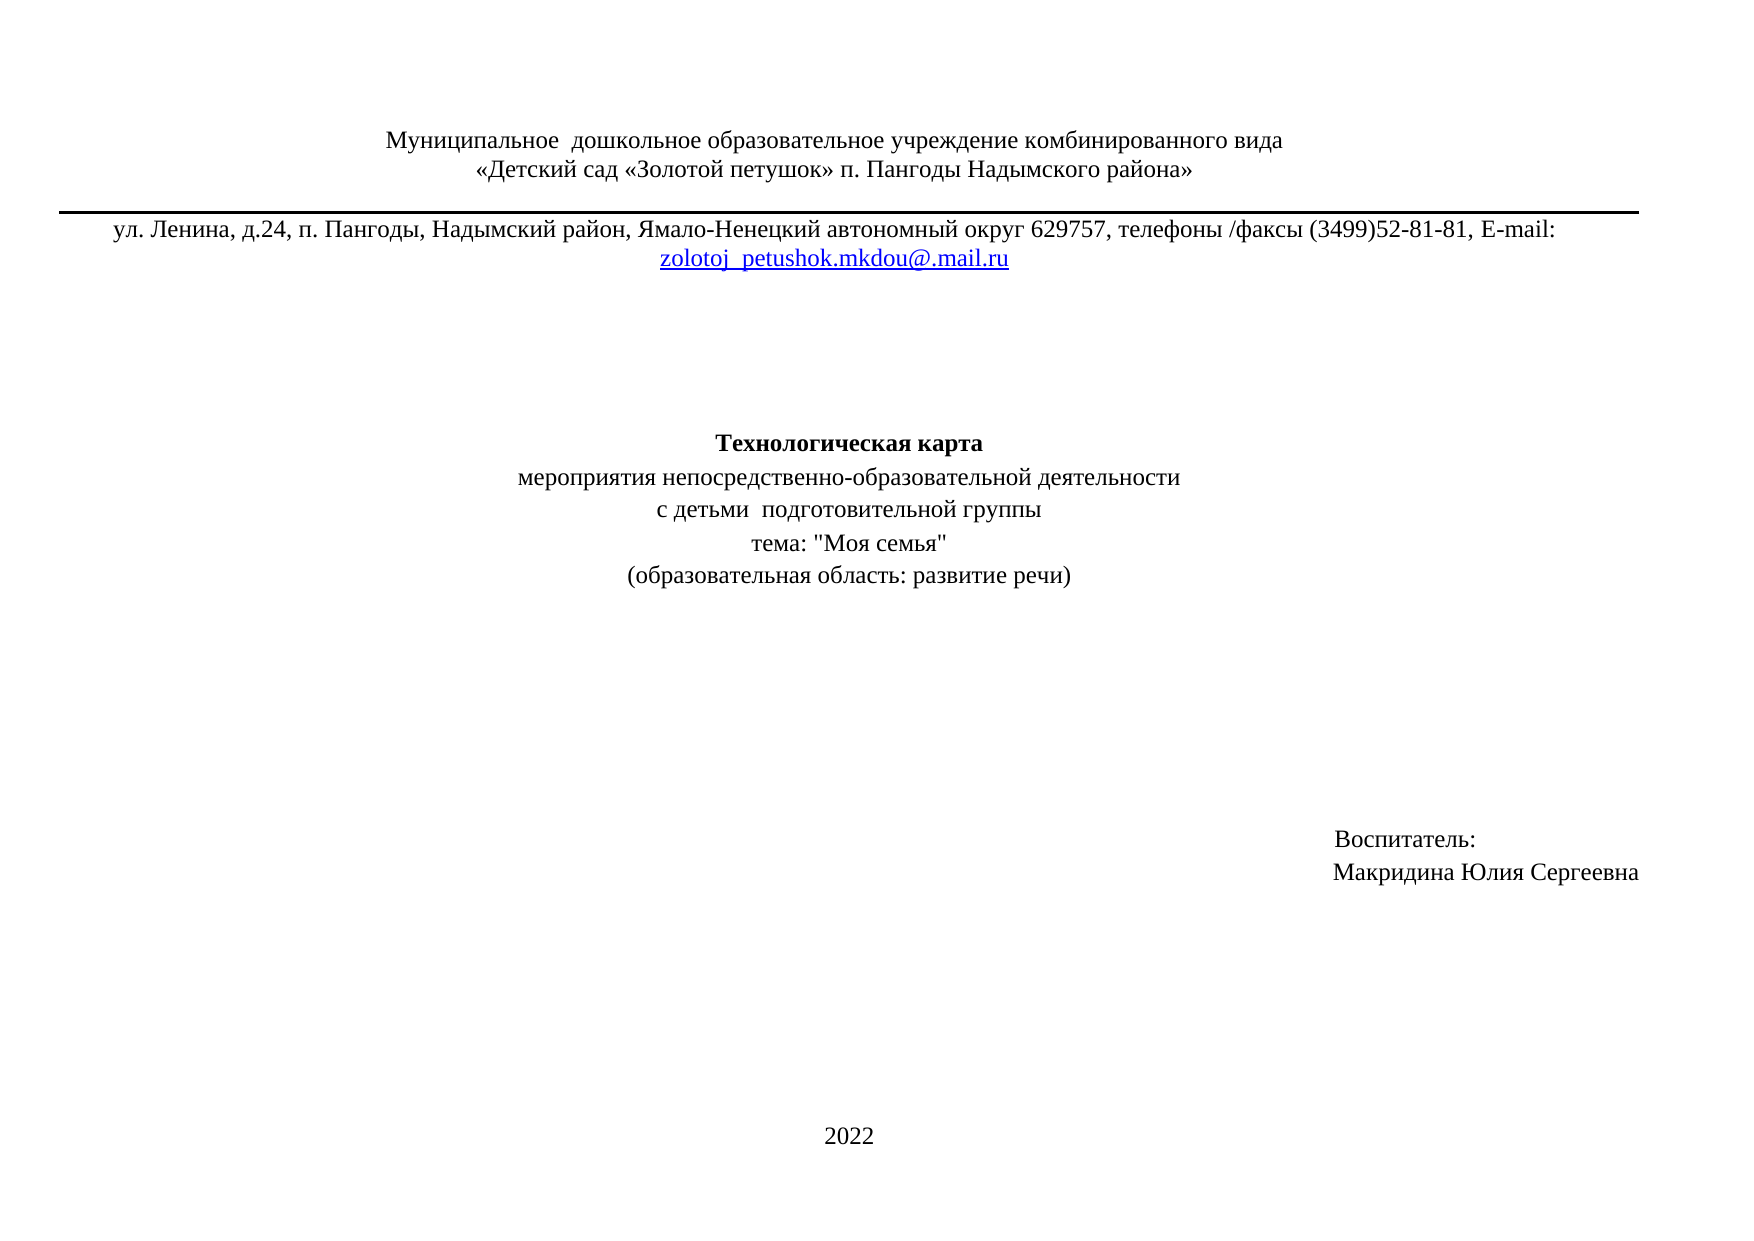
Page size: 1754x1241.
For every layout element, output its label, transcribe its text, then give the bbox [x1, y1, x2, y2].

text Технологическая карта [59, 428, 1639, 457]
text с детьми подготовительной группы [59, 494, 1639, 523]
text (образовательная область: развитие речи) [59, 561, 1639, 589]
text Муниципальное дошкольное образовательное учреждение комбинированного вида [29, 125, 1639, 154]
text Макридина Юлия Сергеевна [59, 857, 1639, 886]
text ул. Ленина, д.24, п. Пангоды, Надымский район, Ямало-Ненецкий автономный округ 629757, телефоны /факсы (3499)52-81-81, E-mail: zolotoj_petushok.mkdou@.mail.ru [29, 214, 1639, 272]
text 2022 [59, 1121, 1639, 1150]
text мероприятия непосредственно-образовательной деятельности [59, 462, 1639, 490]
text «Детский сад «Золотой петушок» п. Пангоды Надымского района» [29, 154, 1639, 183]
text тема: "Моя семья" [59, 528, 1639, 556]
text Воспитатель: [59, 824, 1639, 853]
